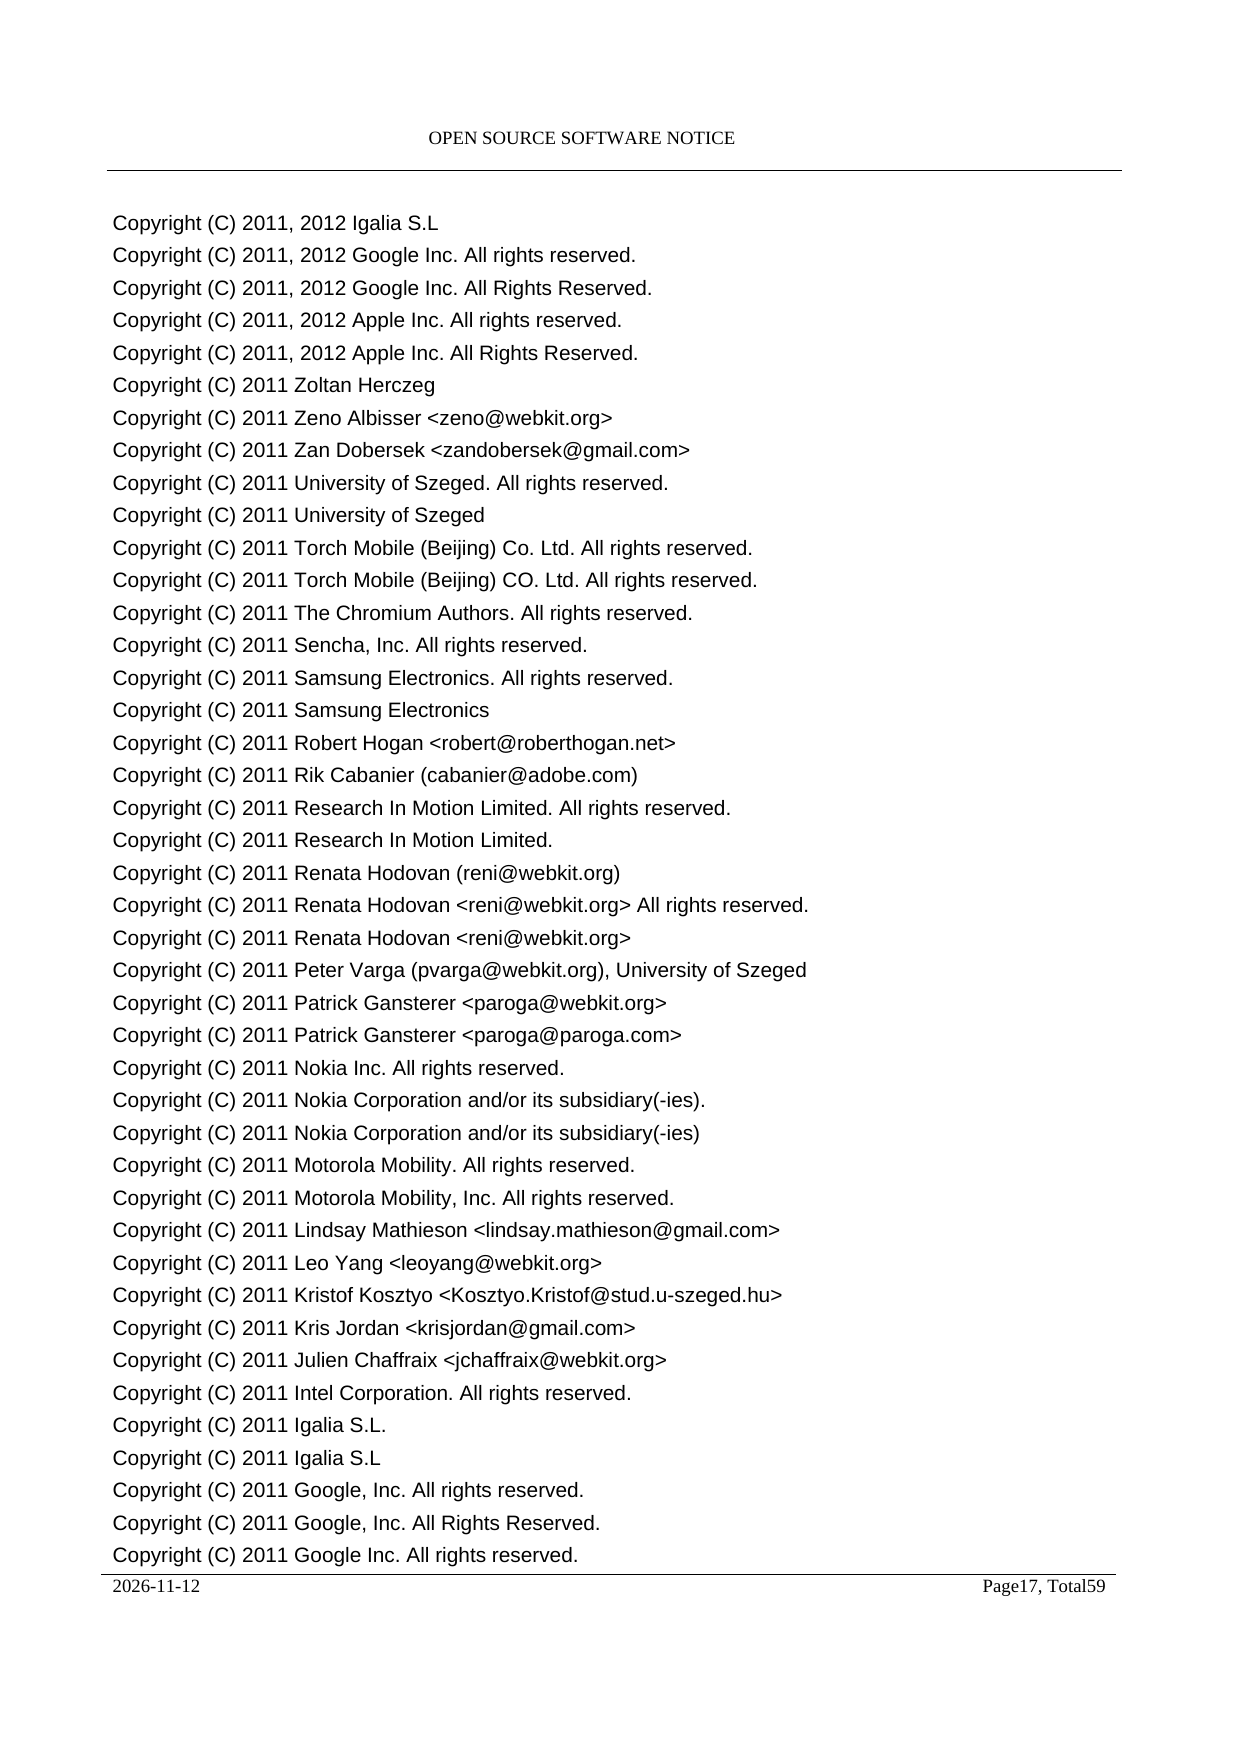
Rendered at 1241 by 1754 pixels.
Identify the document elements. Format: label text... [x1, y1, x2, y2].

text Copyright (C) 2011 Igalia S.L. [112, 1409, 1128, 1441]
text Copyright (C) 2011 Samsung Electronics. All rights reserved. [112, 661, 1128, 694]
text Copyright (C) 2011 Nokia Corporation and/or its subsidiary(-ies). [112, 1084, 1128, 1116]
text Copyright (C) 2011 Patrick Gansterer <paroga@paroga.com> [112, 1019, 1128, 1051]
text Copyright (C) 2011 Leo Yang <leoyang@webkit.org> [112, 1246, 1128, 1279]
text Copyright (C) 2011 Torch Mobile (Beijing) Co. Ltd. All rights reserved. [112, 531, 1128, 564]
text Copyright (C) 2011 Samsung Electronics [112, 694, 1128, 726]
text Copyright (C) 2011 Motorola Mobility. All rights reserved. [112, 1149, 1128, 1181]
text Copyright (C) 2011, 2012 Google Inc. All rights reserved. [112, 239, 1128, 271]
text Copyright (C) 2011 University of Szeged. All rights reserved. [112, 466, 1128, 499]
text Copyright (C) 2011 Renata Hodovan <reni@webkit.org> All rights reserved. [112, 889, 1128, 921]
text Copyright (C) 2011 Google, Inc. All rights reserved. [112, 1474, 1128, 1506]
text Copyright (C) 2011 Torch Mobile (Beijing) CO. Ltd. All rights reserved. [112, 564, 1128, 596]
text Copyright (C) 2011 Kristof Kosztyo <Kosztyo.Kristof@stud.u-szeged.hu> [112, 1279, 1128, 1311]
text Copyright (C) 2011 Lindsay Mathieson <lindsay.mathieson@gmail.com> [112, 1214, 1128, 1246]
text Copyright (C) 2011 Robert Hogan <robert@roberthogan.net> [112, 726, 1128, 759]
text Copyright (C) 2011 Renata Hodovan <reni@webkit.org> [112, 921, 1128, 954]
text Copyright (C) 2011 Intel Corporation. All rights reserved. [112, 1376, 1128, 1409]
text Copyright (C) 2011 Research In Motion Limited. [112, 824, 1128, 856]
text Copyright (C) 2011 Sencha, Inc. All rights reserved. [112, 629, 1128, 661]
text Copyright (C) 2011 Renata Hodovan (reni@webkit.org) [112, 856, 1128, 889]
text Copyright (C) 2011 University of Szeged [112, 499, 1128, 531]
text Copyright (C) 2011 Patrick Gansterer <paroga@webkit.org> [112, 986, 1128, 1019]
text Copyright (C) 2011, 2012 Apple Inc. All Rights Reserved. [112, 336, 1128, 369]
text Copyright (C) 2011 Zoltan Herczeg [112, 369, 1128, 401]
text Copyright (C) 2011 Kris Jordan <krisjordan@gmail.com> [112, 1311, 1128, 1344]
text Copyright (C) 2011 Google Inc. All rights reserved. [112, 1539, 1128, 1571]
text Copyright (C) 2011 Igalia S.L [112, 1441, 1128, 1474]
text Copyright (C) 2011 Research In Motion Limited. All rights reserved. [112, 791, 1128, 824]
text Copyright (C) 2011 Zan Dobersek <zandobersek@gmail.com> [112, 434, 1128, 466]
text Copyright (C) 2011 Rik Cabanier (cabanier@adobe.com) [112, 759, 1128, 791]
text Copyright (C) 2011 Nokia Inc. All rights reserved. [112, 1051, 1128, 1084]
text Copyright (C) 2011, 2012 Apple Inc. All rights reserved. [112, 304, 1128, 336]
text Copyright (C) 2011 Google, Inc. All Rights Reserved. [112, 1506, 1128, 1539]
text Copyright (C) 2011 Motorola Mobility, Inc. All rights reserved. [112, 1181, 1128, 1214]
text Copyright (C) 2011 The Chromium Authors. All rights reserved. [112, 596, 1128, 629]
text Copyright (C) 2011 Julien Chaffraix <jchaffraix@webkit.org> [112, 1344, 1128, 1376]
text Copyright (C) 2011 Zeno Albisser <zeno@webkit.org> [112, 401, 1128, 434]
text Copyright (C) 2011 Peter Varga (pvarga@webkit.org), University of Szeged [112, 954, 1128, 986]
text Copyright (C) 2011, 2012 Igalia S.L [112, 206, 1128, 239]
text Copyright (C) 2011 Nokia Corporation and/or its subsidiary(-ies) [112, 1116, 1128, 1149]
text Copyright (C) 2011, 2012 Google Inc. All Rights Reserved. [112, 271, 1128, 304]
